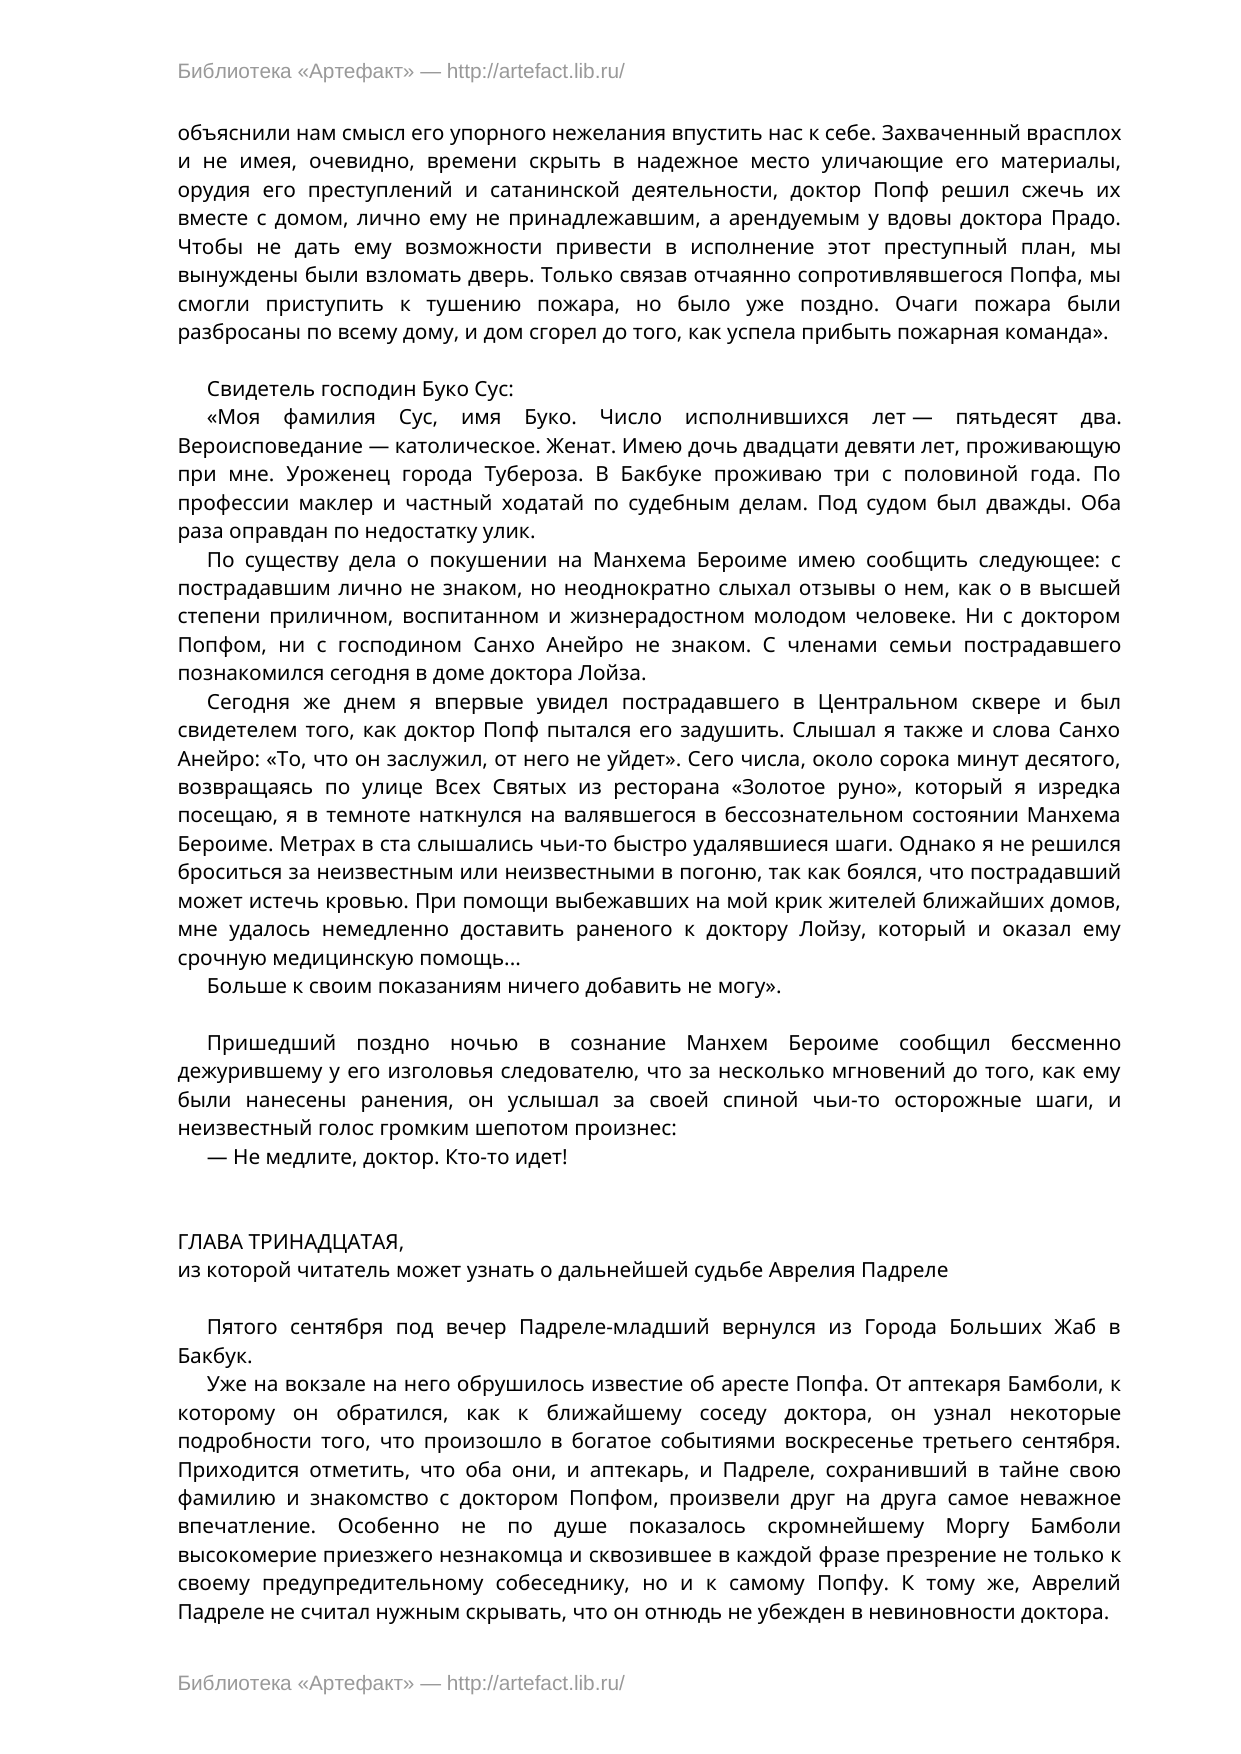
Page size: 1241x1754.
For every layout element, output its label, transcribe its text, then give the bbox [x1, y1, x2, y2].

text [177, 118, 1122, 346]
text — Не медлите, доктор. Кто-то идет! [177, 1142, 1122, 1170]
text Больше к своим показаниям ничего добавить не могу». [177, 971, 1122, 1000]
subtitle ГЛАВА ТРИНАДЦАТАЯ, [177, 1227, 1122, 1256]
text По существу дела о покушении на Манхема Бероиме имею сообщить следующее: с пострадавшим лично не знаком, но неоднократно слыхал отзывы о нем, как о в высшей степени приличном, воспитанном и жизнерадостном молодом человеке. Ни с доктором Попфом, ни с господином Санхо Анейро не знаком. С членами семьи пострадавшего познакомился сегодня в доме доктора Лойза. [177, 545, 1122, 687]
text Уже на вокзале на него обрушилось известие об аресте Попфа. От аптекаря Бамболи, к которому он обратился, как к ближайшему соседу доктора, он узнал некоторые подробности того, что произошло в богатое событиями воскресенье третьего сентября. Приходится отметить, что оба они, и аптекарь, и Падреле, сохранивший в тайне свою фамилию и знакомство с доктором Попфом, произвели друг на друга самое неважное впечатление. Особенно не по душе показалось скромнейшему Моргу Бамболи высокомерие приезжего незнакомца и сквозившее в каждой фразе презрение не только к своему предупредительному собеседнику, но и к самому Попфу. К тому же, Аврелий Падреле не считал нужным скрывать, что он отнюдь не убежден в невиновности доктора. [177, 1369, 1122, 1625]
text Свидетель господин Буко Сус: [177, 374, 1122, 402]
text Пятого сентября под вечер Падреле-младший вернулся из Города Больших Жаб в Бакбук. [177, 1312, 1122, 1369]
subtitle из которой читатель может узнать о дальнейшей судьбе Аврелия Падреле [177, 1256, 1122, 1284]
text Пришедший поздно ночью в сознание Манхем Бероиме сообщил бессменно дежурившему у его изголовья следователю, что за несколько мгновений до того, как ему были нанесены ранения, он услышал за своей спиной чьи-то осторожные шаги, и неизвестный голос громким шепотом произнес: [177, 1028, 1122, 1142]
text «Моя фамилия Сус, имя Буко. Число исполнившихся лет — пятьдесят два. Вероисповедание — католическое. Женат. Имею дочь двадцати девяти лет, проживающую при мне. Уроженец города Тубероза. В Бакбуке проживаю три с половиной года. По профессии маклер и частный ходатай по судебным делам. Под судом был дважды. Оба раза оправдан по недостатку улик. [177, 402, 1122, 545]
text Сегодня же днем я впервые увидел пострадавшего в Центральном сквере и был свидетелем того, как доктор Попф пытался его задушить. Слышал я также и слова Санхо Анейро: «То, что он заслужил, от него не уйдет». Сего числа, около сорока минут десятого, возвращаясь по улице Всех Святых из ресторана «Золотое руно», который я изредка посещаю, я в темноте наткнулся на валявшегося в бессознательном состоянии Манхема Бероиме. Метрах в ста слышались чьи-то быстро удалявшиеся шаги. Однако я не решился броситься за неизвестным или неизвестными в погоню, так как боялся, что пострадавший может истечь кровью. При помощи выбежавших на мой крик жителей ближайших домов, мне удалось немедленно доставить раненого к доктору Лойзу, который и оказал ему срочную медицинскую помощь... [177, 687, 1122, 971]
